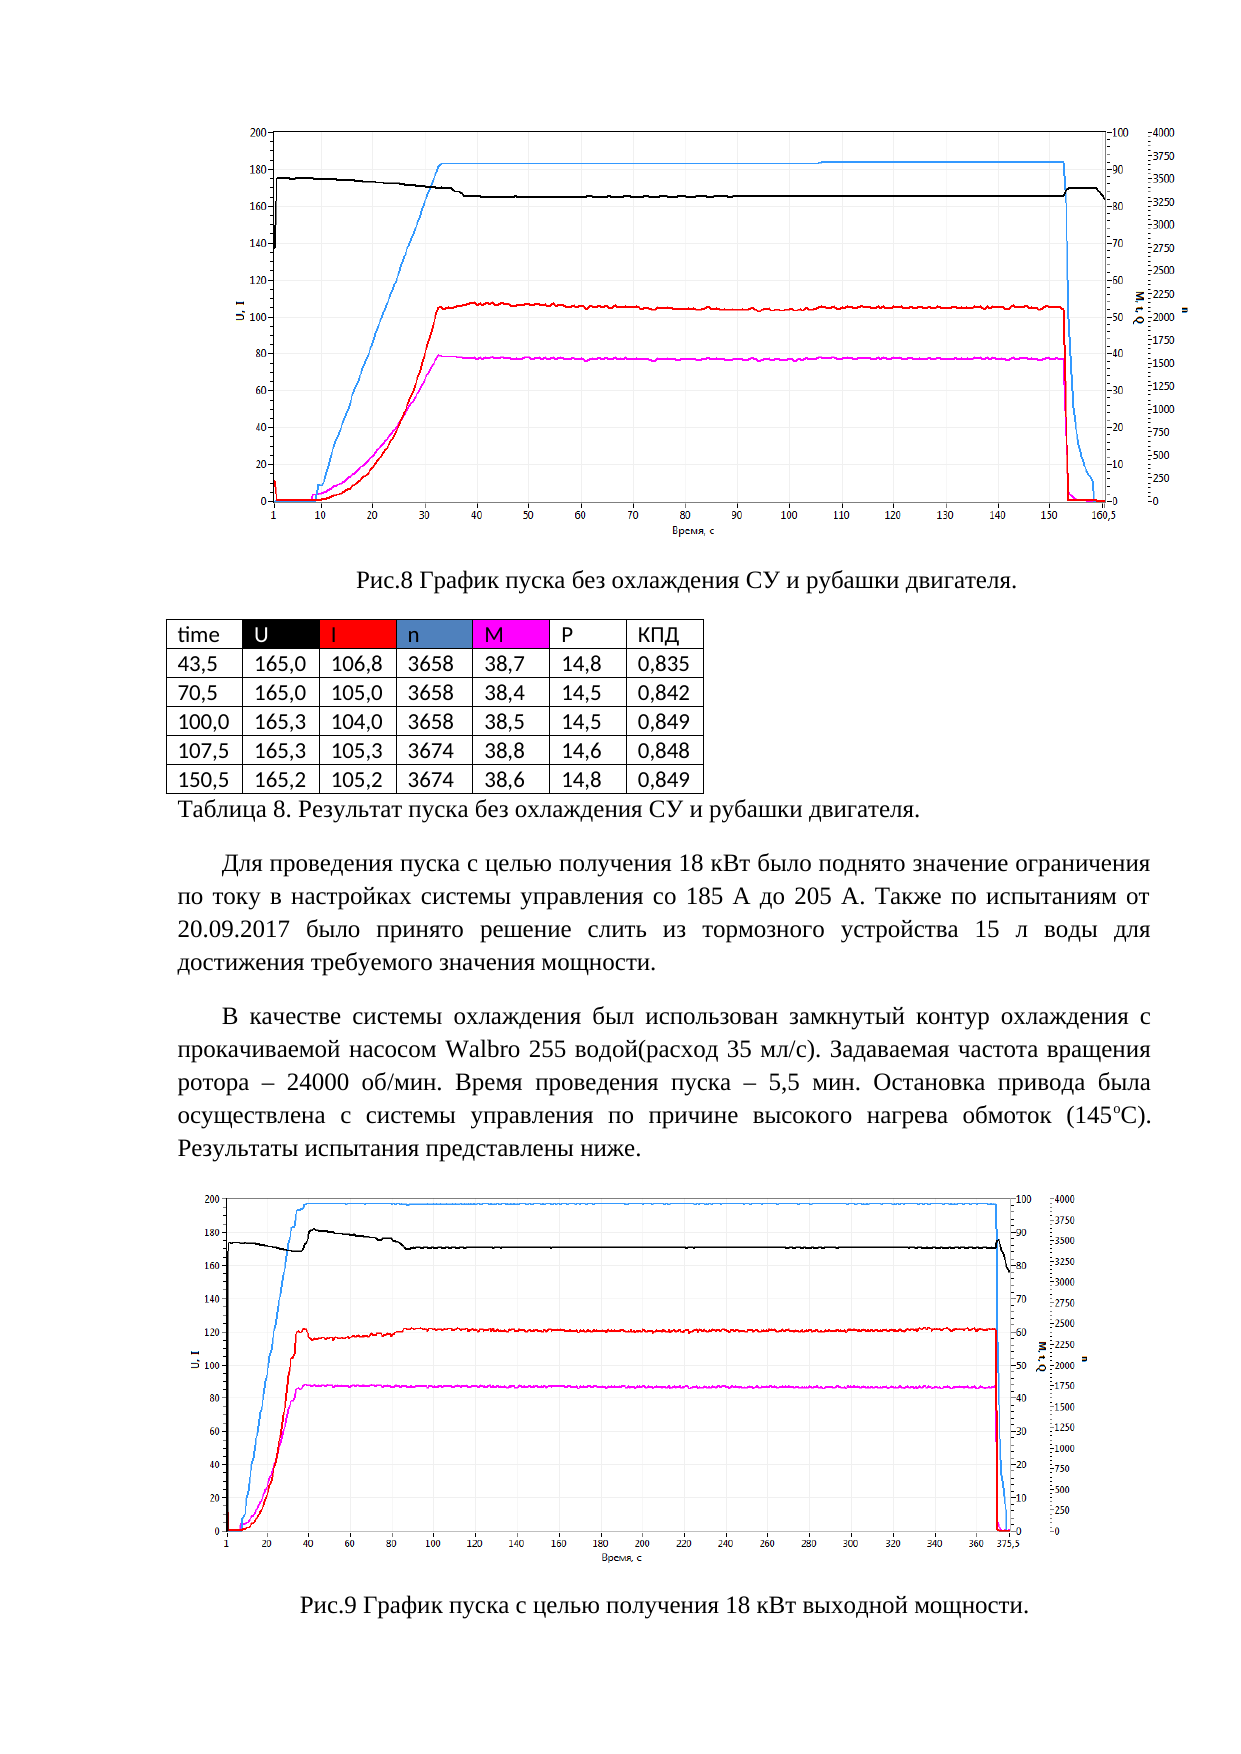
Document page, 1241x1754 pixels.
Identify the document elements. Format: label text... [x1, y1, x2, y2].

table_cell 14,6 [550, 736, 626, 764]
table_cell 38,7 [473, 649, 549, 677]
table_header time [167, 620, 242, 648]
table_cell 0,842 [627, 678, 703, 706]
table_cell 3674 [397, 765, 472, 793]
table_cell 0,849 [627, 765, 703, 793]
table_header n [397, 620, 472, 648]
text Рис.8 График пуска без охлаждения СУ и рубашки двигателя. [177, 565, 1152, 594]
table_header P [550, 620, 626, 648]
table_cell 100,0 [167, 707, 242, 735]
table_cell 104,0 [320, 707, 396, 735]
table_header I [320, 620, 396, 648]
table_cell 107,5 [167, 736, 242, 764]
table_cell 3658 [397, 707, 472, 735]
table_header U [243, 620, 319, 648]
table_cell 0,835 [627, 649, 703, 677]
table_header КПД [627, 620, 703, 648]
table_cell 150,5 [167, 765, 242, 793]
table_cell 14,8 [550, 649, 626, 677]
text Рис.9 График пуска с целью получения 18 кВт выходной мощности. [177, 1590, 1152, 1619]
table_cell 165,3 [243, 736, 319, 764]
table_cell 165,0 [243, 678, 319, 706]
table_cell 14,5 [550, 707, 626, 735]
table_header M [473, 620, 549, 648]
picture [221, 118, 1197, 540]
table_cell 106,8 [320, 649, 396, 677]
text В качестве системы охлаждения был использован замкнутый контур охлаждения с прокачиваемой насосом Walbro 255 водой(расход 35 мл/с). Задаваемая частота вращения ротора – 24000 об/мин. Время проведения пуска – 5,5 мин. Остановка привода была осуществлена с системы управления по причине высокого нагрева обмоток (145оС). Результаты испытания представлены ниже. [177, 1001, 1152, 1162]
picture [177, 1187, 1096, 1566]
text Таблица 8. Результат пуска без охлаждения СУ и рубашки двигателя. [177, 794, 1152, 823]
table_cell 3658 [397, 678, 472, 706]
table_cell 14,5 [550, 678, 626, 706]
table_cell 165,0 [243, 649, 319, 677]
table_cell 43,5 [167, 649, 242, 677]
table_cell 14,8 [550, 765, 626, 793]
table_cell 105,3 [320, 736, 396, 764]
table_cell 38,8 [473, 736, 549, 764]
table_cell 70,5 [167, 678, 242, 706]
table_cell 3658 [397, 649, 472, 677]
table_cell 105,2 [320, 765, 396, 793]
table_cell 38,5 [473, 707, 549, 735]
table_cell 0,848 [627, 736, 703, 764]
text Для проведения пуска с целью получения 18 кВт было поднято значение ограничения по току в настройках системы управления со 185 А до 205 А. Также по испытаниям от 20.09.2017 было принято решение слить из тормозного устройства 15 л воды для достижения требуемого значения мощности. [177, 848, 1152, 976]
table_cell 165,3 [243, 707, 319, 735]
table_cell 165,2 [243, 765, 319, 793]
table_cell 3674 [397, 736, 472, 764]
table_cell 38,4 [473, 678, 549, 706]
table_cell 105,0 [320, 678, 396, 706]
table_cell 0,849 [627, 707, 703, 735]
table_cell 38,6 [473, 765, 549, 793]
